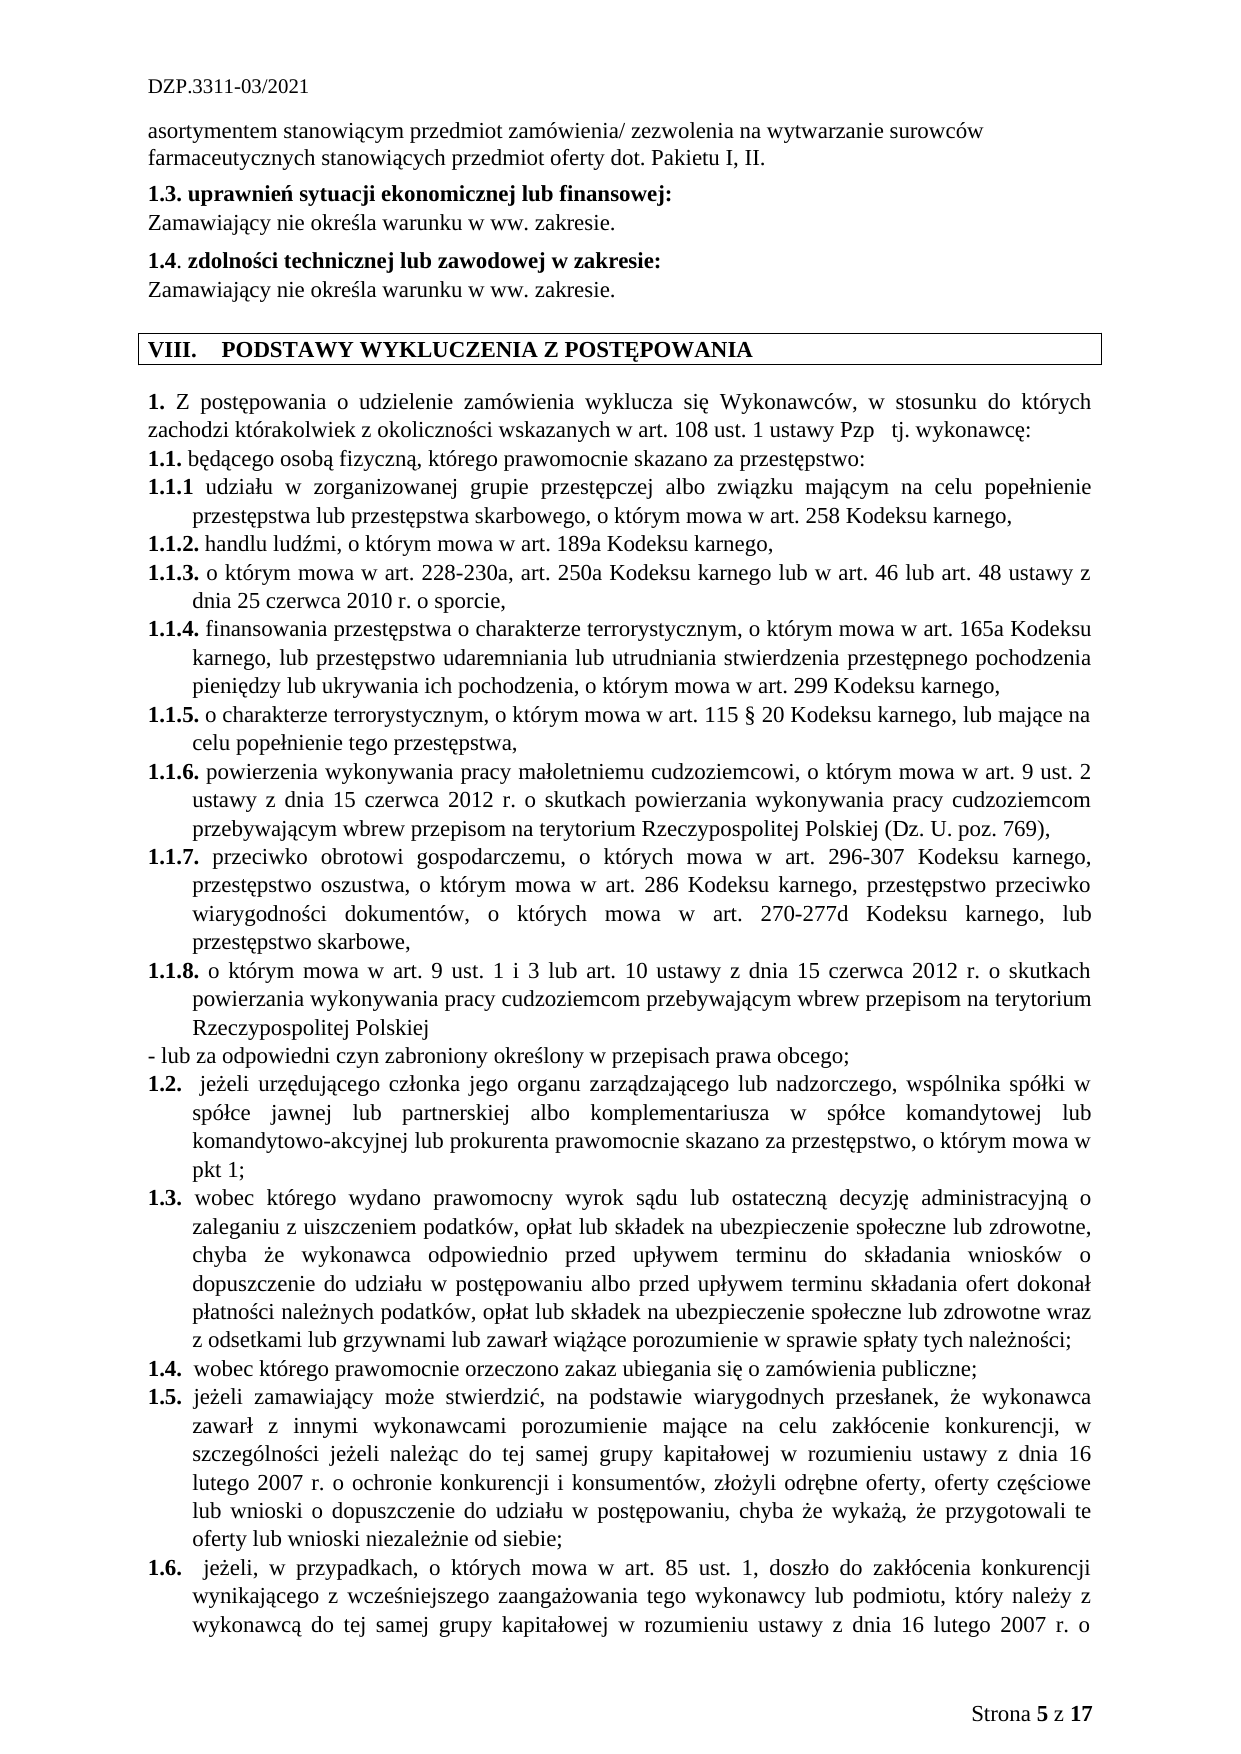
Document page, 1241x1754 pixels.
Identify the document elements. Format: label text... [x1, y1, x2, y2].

list 1.1.4. finansowania przestępstwa o charakterze terrorystycznym, o którym mowa w art. 165a Kodeksu karnego, lub przestępstwo udaremniania lub utrudniania stwierdzenia przestępnego pochodzenia pieniędzy lub ukrywania ich pochodzenia, o którym mowa w art. 299 Kodeksu karnego, [148, 616, 1093, 699]
list 1.2. jeżeli urzędującego członka jego organu zarządzającego lub nadzorczego, wspólnika spółki w spółce jawnej lub partnerskiej albo komplementariusza w spółce komandytowej lub komandytowo-akcyjnej lub prokurenta prawomocnie skazano za przestępstwo, o którym mowa w pkt 1; [148, 1071, 1093, 1182]
list - lub za odpowiedni czyn zabroniony określony w przepisach prawa obcego; [148, 1042, 1093, 1068]
list 1.1.2. handlu ludźmi, o którym mowa w art. 189a Kodeksu karnego, [148, 530, 1093, 557]
list 1.4. zdolności technicznej lub zawodowej w zakresie: [148, 247, 1093, 274]
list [148, 1554, 1093, 1637]
list 1.1.1 udziału w zorganizowanej grupie przestępczej albo związku mającym na celu popełnienie przestępstwa lub przestępstwa skarbowego, o którym mowa w art. 258 Kodeksu karnego, [148, 473, 1093, 528]
list 1.1.3. o którym mowa w art. 228-230a, art. 250a Kodeksu karnego lub w art. 46 lub art. 48 ustawy z dnia 25 czerwca 2010 r. o sporcie, [148, 559, 1093, 613]
list 1. Z postępowania o udzielenie zamówienia wyklucza się Wykonawców, w stosunku do których zachodzi którakolwiek z okoliczności wskazanych w art. 108 ust. 1 ustawy Pzp tj. wykonawcę: [148, 388, 1093, 443]
list 1.3. wobec którego wydano prawomocny wyrok sądu lub ostateczną decyzję administracyjną o zaleganiu z uiszczeniem podatków, opłat lub składek na ubezpieczenie społeczne lub zdrowotne, chyba że wykonawca odpowiednio przed upływem terminu do składania wniosków o dopuszczenie do udziału w postępowaniu albo przed upływem terminu składania ofert dokonał płatności należnych podatków, opłat lub składek na ubezpieczenie społeczne lub zdrowotne wraz z odsetkami lub grzywnami lub zawarł wiążące porozumienie w sprawie spłaty tych należności; [148, 1184, 1093, 1353]
list 1.1.8. o którym mowa w art. 9 ust. 1 i 3 lub art. 10 ustawy z dnia 15 czerwca 2012 r. o skutkach powierzania wykonywania pracy cudzoziemcom przebywającym wbrew przepisom na terytorium Rzeczypospolitej Polskiej [148, 957, 1093, 1040]
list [148, 117, 1093, 170]
list 1.3. uprawnień sytuacji ekonomicznej lub finansowej: [148, 180, 1093, 207]
list 1.1.6. powierzenia wykonywania pracy małoletniemu cudzoziemcowi, o którym mowa w art. 9 ust. 2 ustawy z dnia 15 czerwca 2012 r. o skutkach powierzania wykonywania pracy cudzoziemcom przebywającym wbrew przepisom na terytorium Rzeczypospolitej Polskiej (Dz. U. poz. 769), [148, 758, 1093, 841]
list 1.1. będącego osobą fizyczną, którego prawomocnie skazano za przestępstwo: [148, 445, 1093, 471]
list 1.1.7. przeciwko obrotowi gospodarczemu, o których mowa w art. 296-307 Kodeksu karnego, przestępstwo oszustwa, o którym mowa w art. 286 Kodeksu karnego, przestępstwo przeciwko wiarygodności dokumentów, o których mowa w art. 270-277d Kodeksu karnego, lub przestępstwo skarbowe, [148, 843, 1093, 955]
list PODSTAWY WYKLUCZENIA Z POSTĘPOWANIA [139, 334, 1101, 364]
list 1.1.5. o charakterze terrorystycznym, o którym mowa w art. 115 § 20 Kodeksu karnego, lub mające na celu popełnienie tego przestępstwa, [148, 701, 1093, 756]
list 1.5. jeżeli zamawiający może stwierdzić, na podstawie wiarygodnych przesłanek, że wykonawca zawarł z innymi wykonawcami porozumienie mające na celu zakłócenie konkurencji, w szczególności jeżeli należąc do tej samej grupy kapitałowej w rozumieniu ustawy z dnia 16 lutego 2007 r. o ochronie konkurencji i konsumentów, złożyli odrębne oferty, oferty częściowe lub wnioski o dopuszczenie do udziału w postępowaniu, chyba że wykażą, że przygotowali te oferty lub wnioski niezależnie od siebie; [148, 1383, 1093, 1552]
list 1.4. wobec którego prawomocnie orzeczono zakaz ubiegania się o zamówienia publiczne; [148, 1355, 1093, 1381]
list Zamawiający nie określa warunku w ww. zakresie. [148, 276, 1093, 302]
list Zamawiający nie określa warunku w ww. zakresie. [148, 209, 1093, 235]
